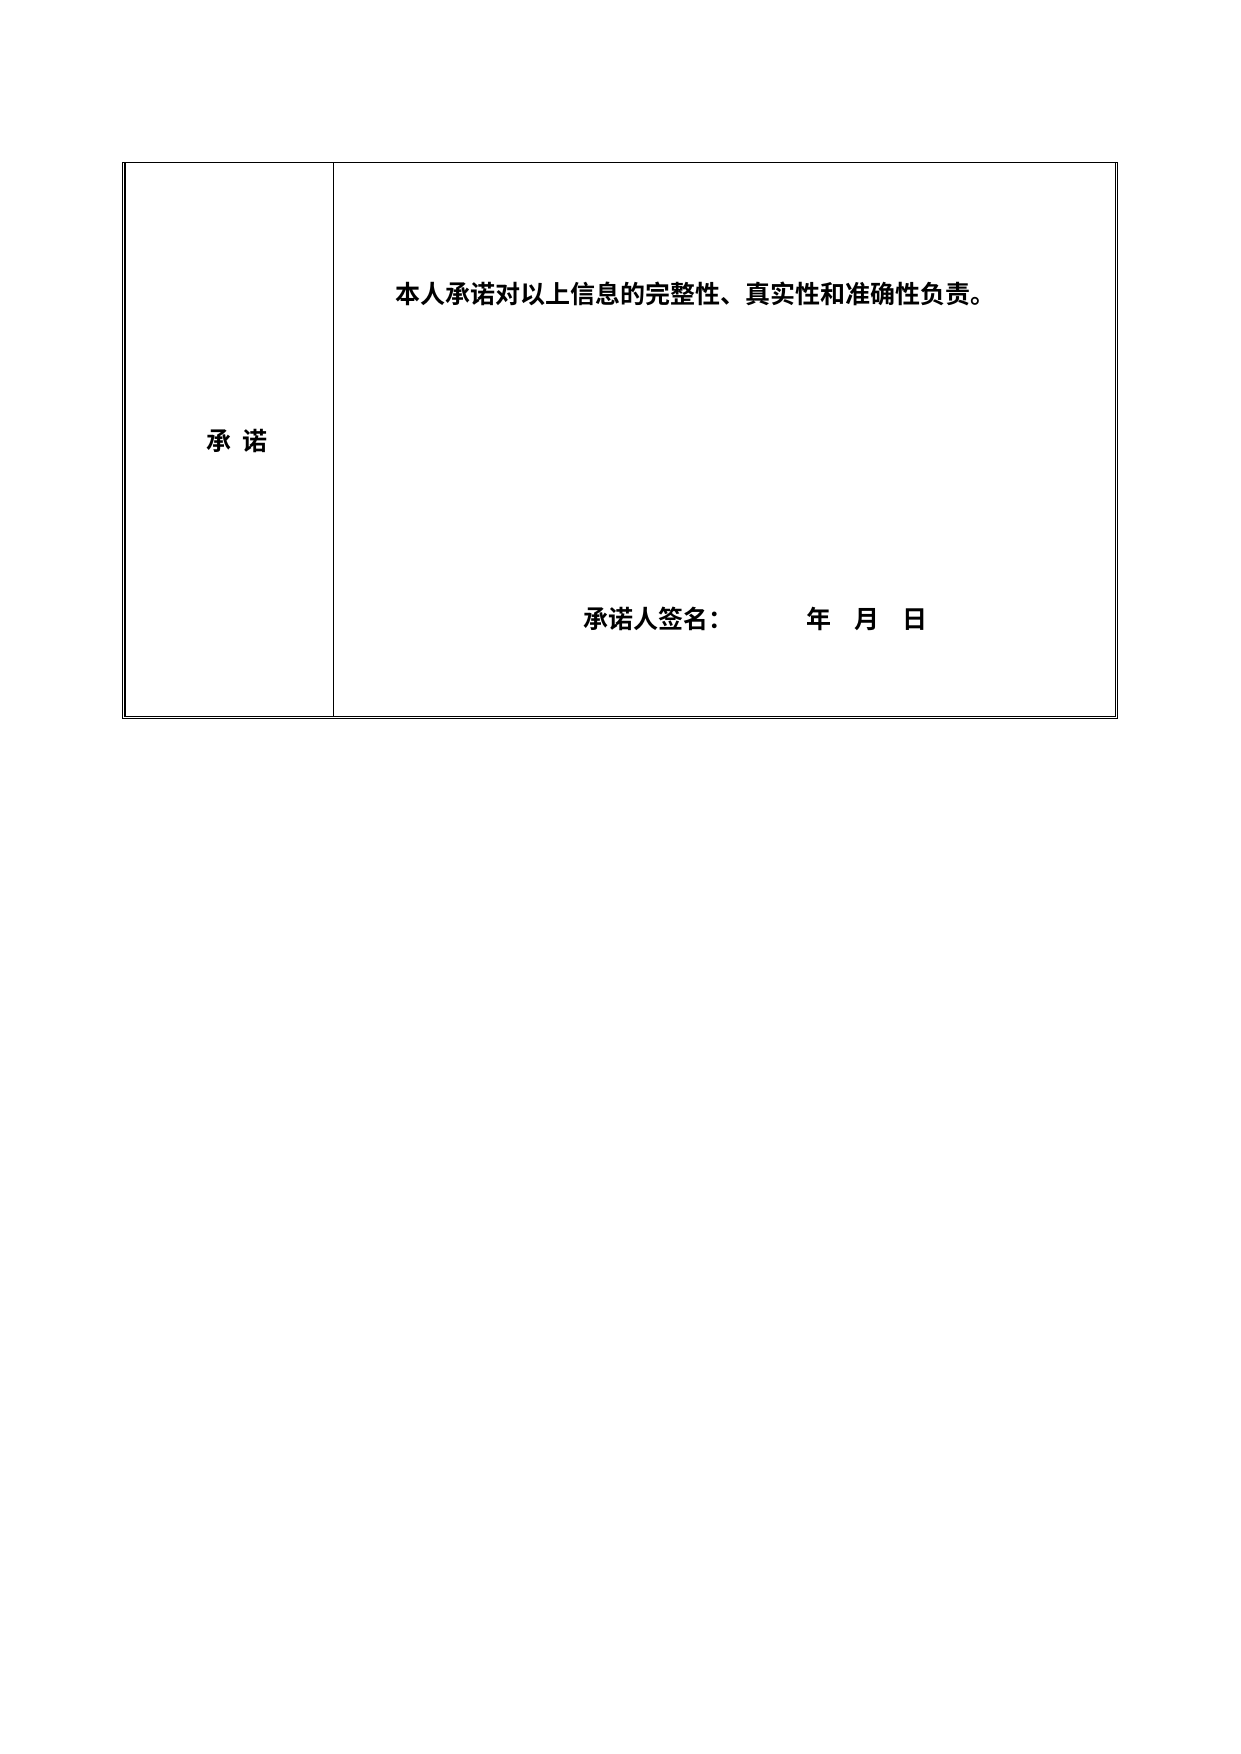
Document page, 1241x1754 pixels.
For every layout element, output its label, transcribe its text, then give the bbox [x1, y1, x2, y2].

table_cell 承 诺 [126, 163, 333, 716]
table_cell 本人承诺对以上信息的完整性、真实性和准确性负责。 承诺人签名： 年 月 日 [334, 163, 1115, 716]
